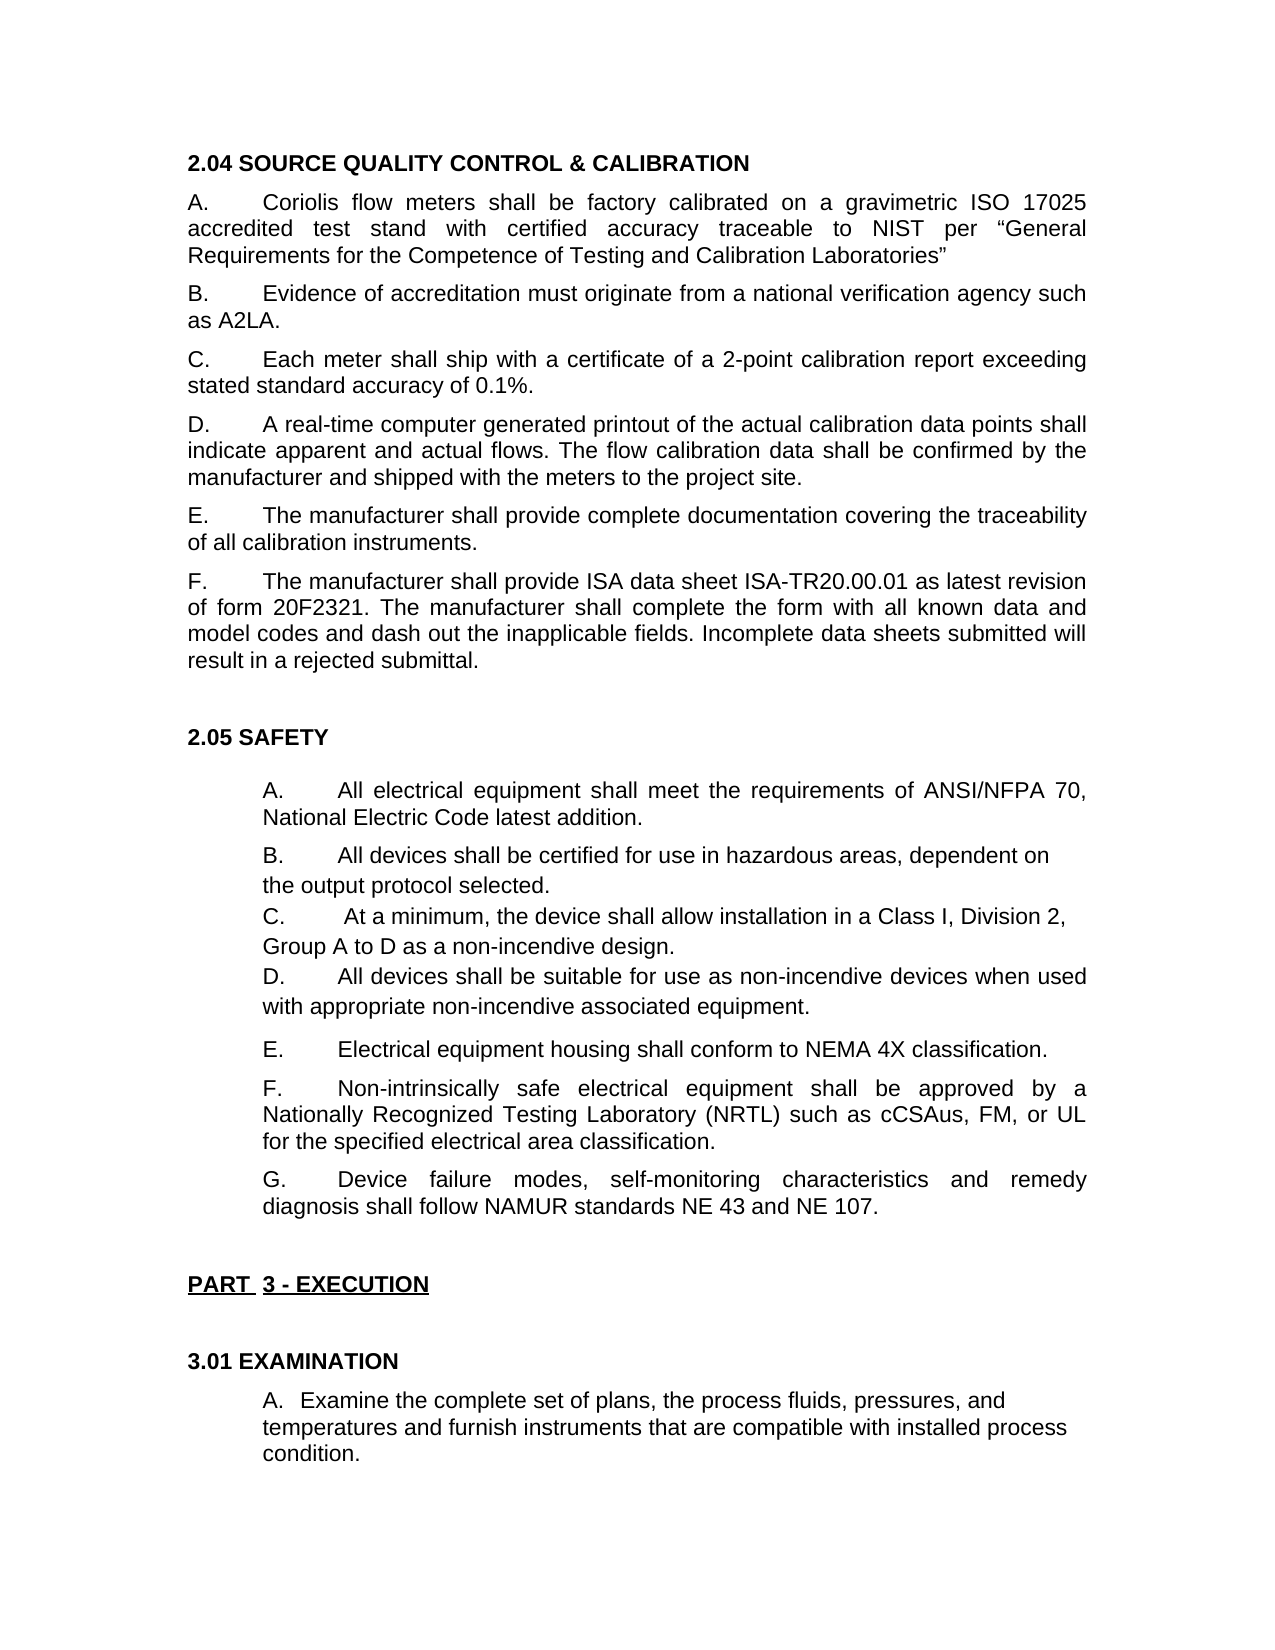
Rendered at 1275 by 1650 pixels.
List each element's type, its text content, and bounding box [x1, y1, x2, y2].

text A. All electrical equipment shall meet the requirements of ANSI/NFPA 70, National Electric Code latest addition. [262, 777, 1087, 830]
list The manufacturer shall provide ISA data sheet ISA-TR20.00.01 as latest revision of form 20F2321. The manufacturer shall complete the form with all known data and model codes and dash out the inapplicable fields. Incomplete data sheets submitted will result in a rejected submittal. [187, 568, 1087, 673]
list The manufacturer shall provide complete documentation covering the traceability of all calibration instruments. [187, 502, 1087, 555]
text F. Non-intrinsically safe electrical equipment shall be approved by a Nationally Recognized Testing Laboratory (NRTL) such as cCSAus, FM, or UL for the specified electrical area classification. [262, 1075, 1087, 1154]
list Each meter shall ship with a certificate of a 2-point calibration report exceeding stated standard accuracy of 0.1%. [187, 346, 1087, 398]
text PART 3 - EXECUTION [187, 1271, 1087, 1297]
text E. Electrical equipment housing shall conform to NEMA 4X classification. [262, 1036, 1087, 1062]
text 2.05 SAFETY [187, 724, 1087, 751]
list Evidence of accreditation must originate from a national verification agency such as A2LA. [187, 280, 1087, 333]
list 3.01 EXAMINATION [187, 1348, 1087, 1374]
list Coriolis flow meters shall be factory calibrated on a gravimetric ISO 17025 accredited test stand with certified accuracy traceable to NIST per “General Requirements for the Competence of Testing and Calibration Laboratories” [187, 189, 1087, 268]
text C. At a minimum, the device shall allow installation in a Class I, Division 2, Group A to D as a non-incendive design. [262, 903, 1087, 959]
list 2.04 SOURCE QUALITY CONTROL & CALIBRATION [187, 150, 1087, 176]
list A real-time computer generated printout of the actual calibration data points shall indicate apparent and actual flows. The flow calibration data shall be confirmed by the manufacturer and shipped with the meters to the project site. [187, 411, 1087, 490]
list Examine the complete set of plans, the process fluids, pressures, and temperatures and furnish instruments that are compatible with installed process condition. [262, 1387, 1087, 1466]
text D. All devices shall be suitable for use as non-incendive devices when used with appropriate non-incendive associated equipment. [262, 963, 1087, 1020]
text G. Device failure modes, self-monitoring characteristics and remedy diagnosis shall follow NAMUR standards NE 43 and NE 107. [262, 1166, 1087, 1219]
text B. All devices shall be certified for use in hazardous areas, dependent on the output protocol selected. [262, 842, 1087, 899]
